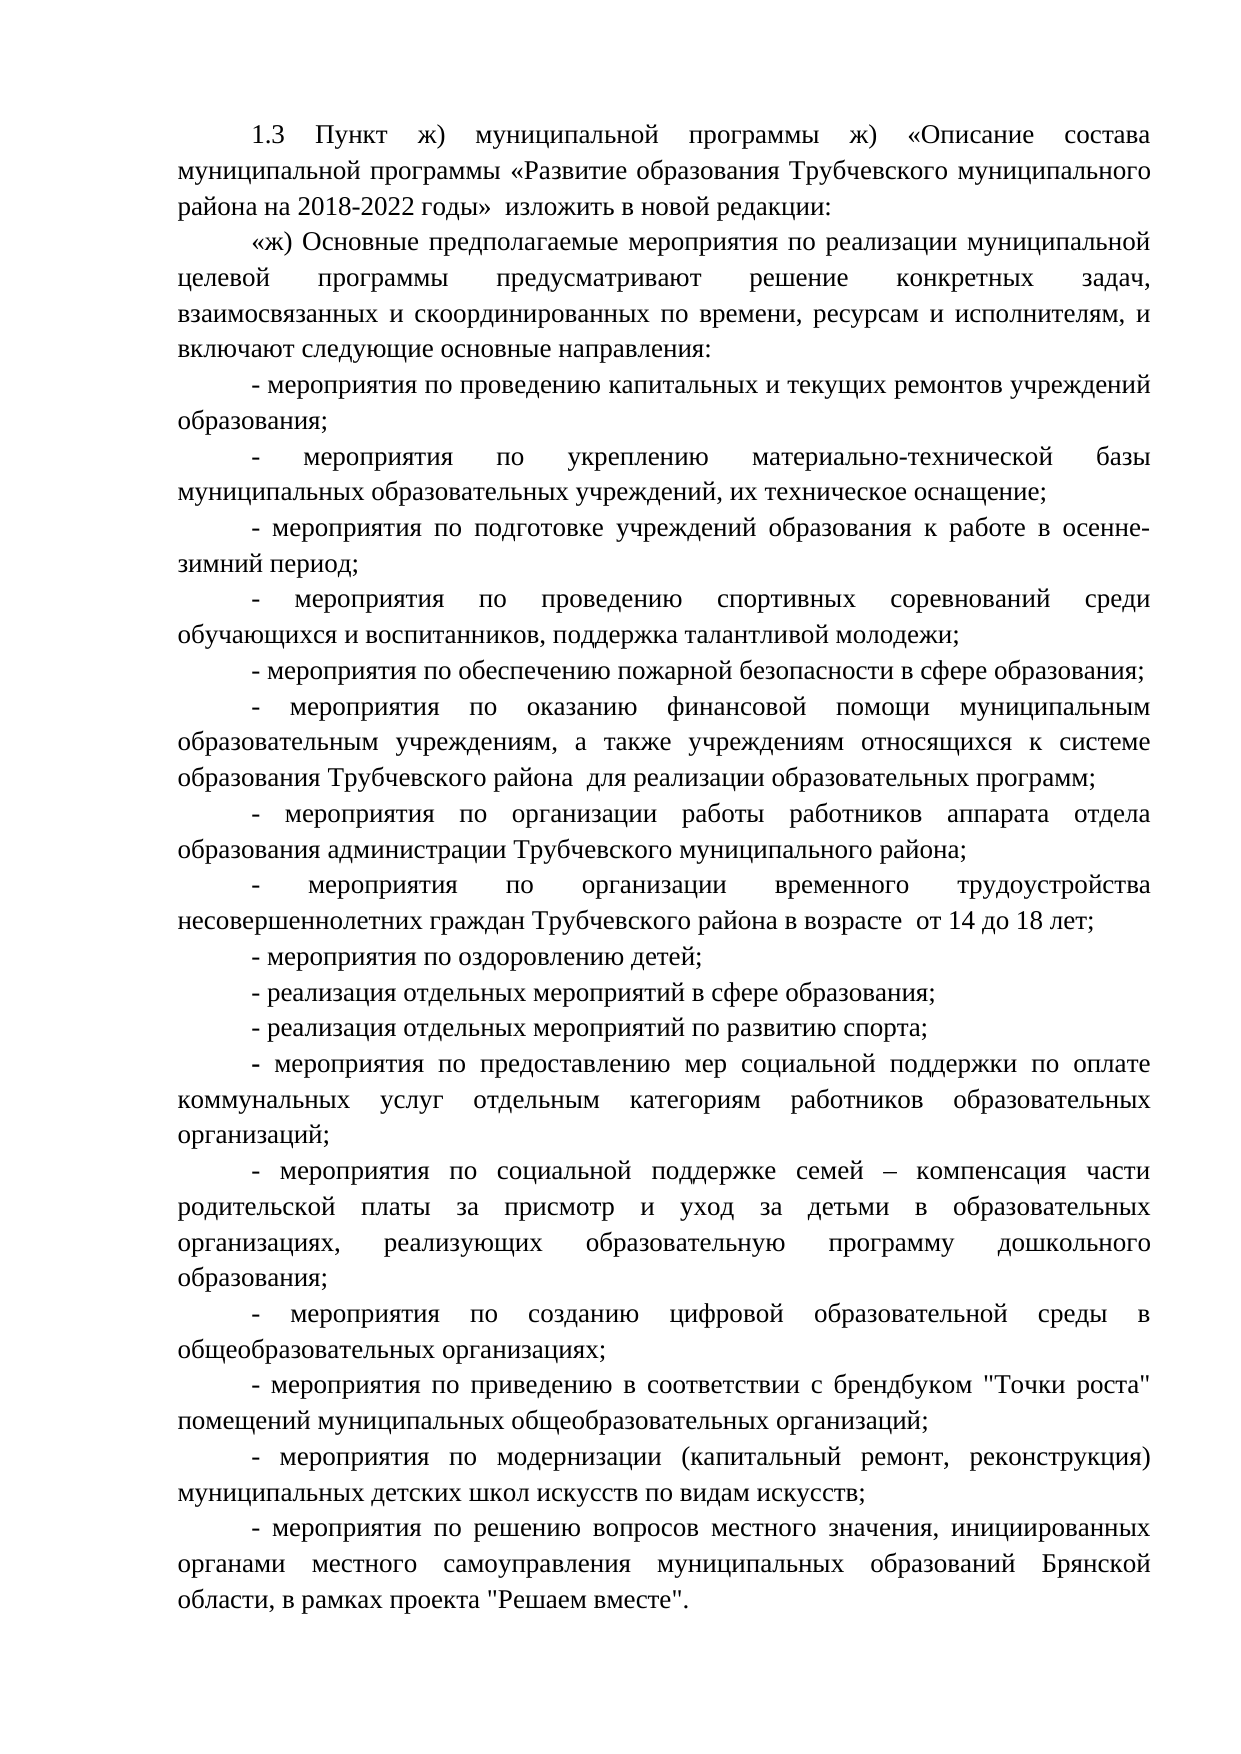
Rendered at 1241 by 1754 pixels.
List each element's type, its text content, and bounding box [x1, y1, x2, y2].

text - мероприятия по приведению в соответствии с брендбуком "Точки роста" помещений муниципальных общеобразовательных организаций; [177, 1369, 1152, 1436]
text - мероприятия по организации временного трудоустройства несовершеннолетних граждан Трубчевского района в возрасте от 14 до 18 лет; [177, 868, 1152, 935]
text - мероприятия по оказанию финансовой помощи муниципальным образовательным учреждениям, а также учреждениям относящихся к системе образования Трубчевского района для реализации образовательных программ; [177, 690, 1152, 792]
text - мероприятия по предоставлению мер социальной поддержки по оплате коммунальных услуг отдельным категориям работников образовательных организаций; [177, 1047, 1152, 1150]
text - реализация отдельных мероприятий в сфере образования; [177, 976, 1152, 1007]
text «ж) Основные предполагаемые мероприятия по реализации муниципальной целевой программы предусматривают решение конкретных задач, взаимосвязанных и скоординированных по времени, ресурсам и исполнителям, и включают следующие основные направления: [177, 225, 1152, 364]
text - мероприятия по подготовке учреждений образования к работе в осенне-зимний период; [177, 511, 1152, 578]
text - мероприятия по созданию цифровой образовательной среды в общеобразовательных организациях; [177, 1297, 1152, 1364]
text - мероприятия по социальной поддержке семей – компенсация части родительской платы за присмотр и уход за детьми в образовательных организациях, реализующих образовательную программу дошкольного образования; [177, 1154, 1152, 1293]
text - мероприятия по модернизации (капитальный ремонт, реконструкция) муниципальных детских школ искусств по видам искусств; [177, 1440, 1152, 1507]
text - мероприятия по проведению капитальных и текущих ремонтов учреждений образования; [177, 368, 1152, 435]
text - мероприятия по оздоровлению детей; [177, 940, 1152, 971]
text - мероприятия по решению вопросов местного значения, инициированных органами местного самоуправления муниципальных образований Брянской области, в рамках проекта "Решаем вместе". [177, 1512, 1152, 1614]
text - мероприятия по укреплению материально-технической базы муниципальных образовательных учреждений, их техническое оснащение; [177, 440, 1152, 507]
text - реализация отдельных мероприятий по развитию спорта; [177, 1011, 1152, 1042]
text - мероприятия по проведению спортивных соревнований среди обучающихся и воспитанников, поддержка талантливой молодежи; [177, 583, 1152, 649]
text - мероприятия по обеспечению пожарной безопасности в сфере образования; [177, 654, 1152, 685]
text - мероприятия по организации работы работников аппарата отдела образования администрации Трубчевского муниципального района; [177, 797, 1152, 864]
text 1.3 Пункт ж) муниципальной программы ж) «Описание состава муниципальной программы «Развитие образования Трубчевского муниципального района на 2018-2022 годы» изложить в новой редакции: [177, 118, 1152, 221]
